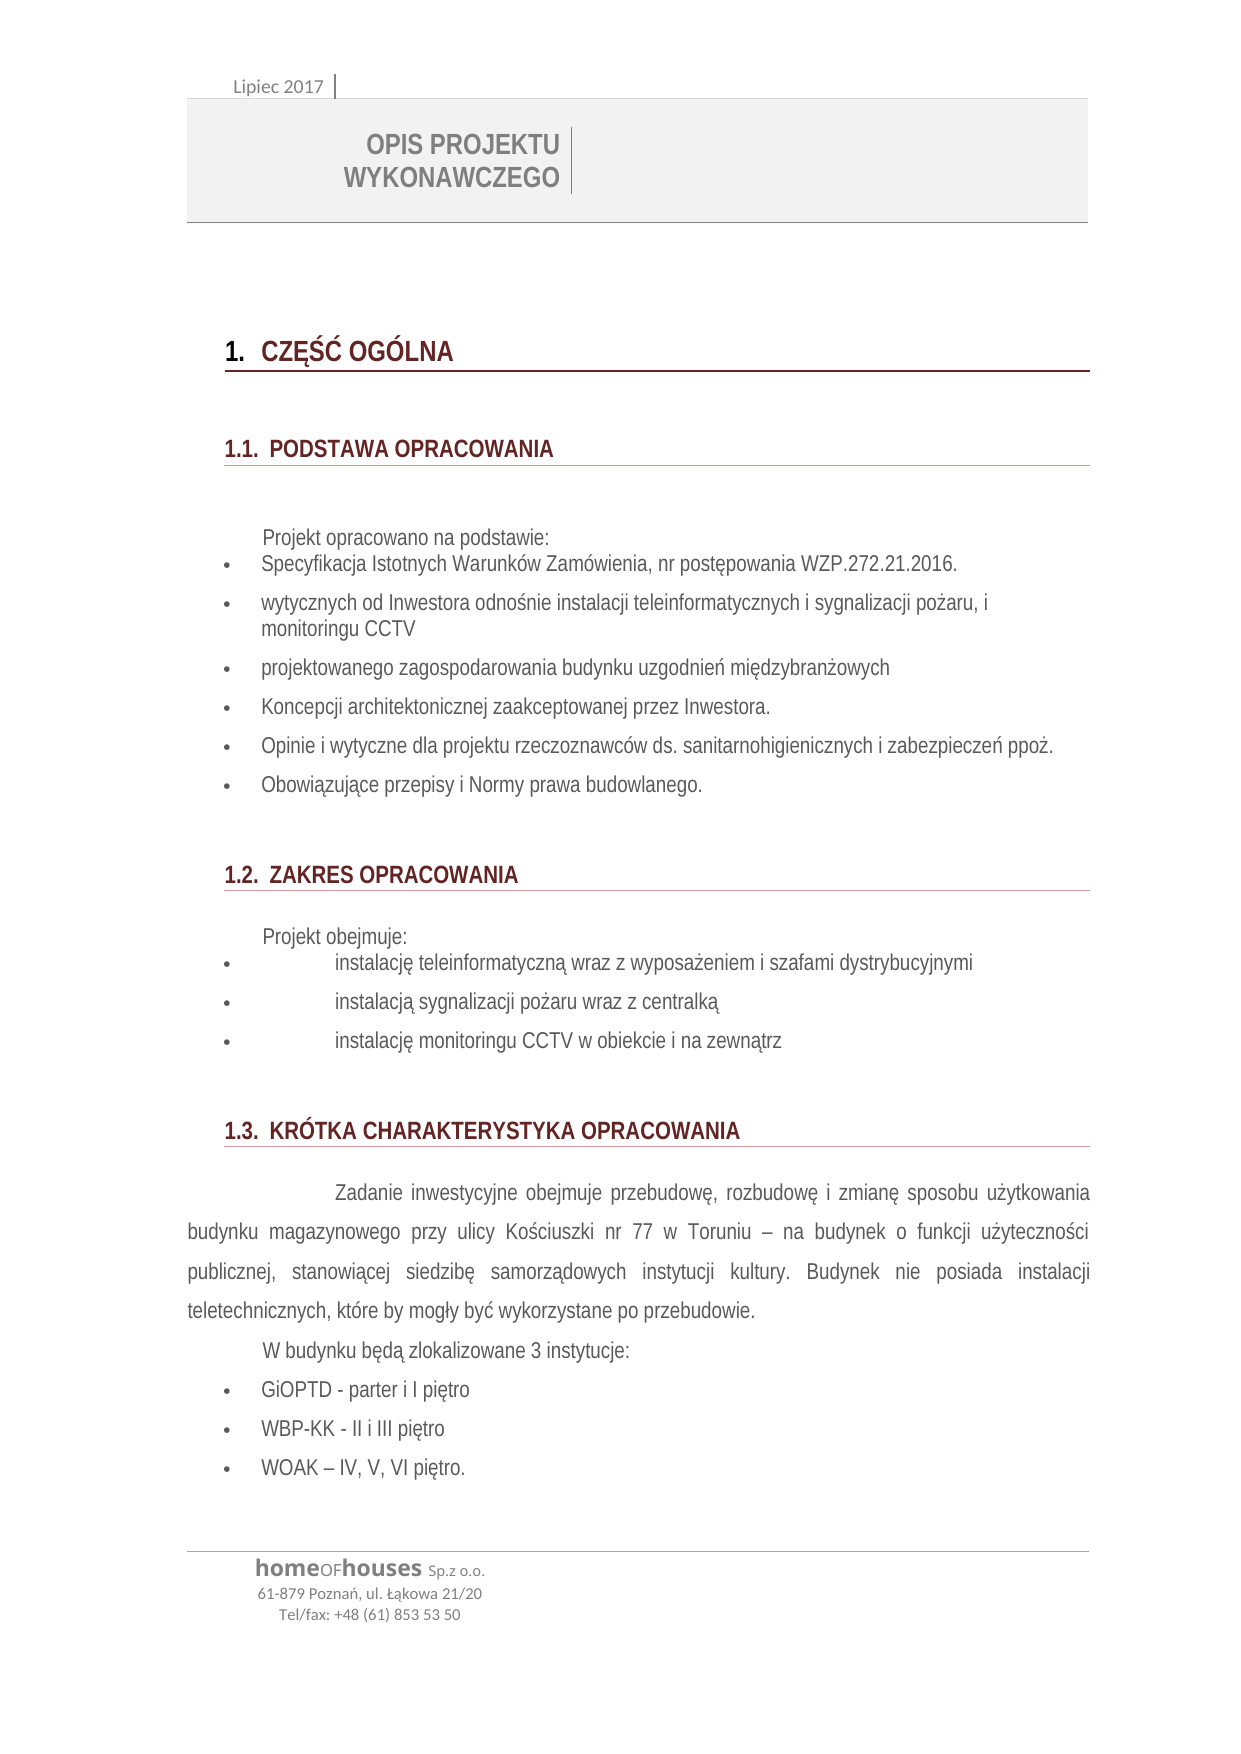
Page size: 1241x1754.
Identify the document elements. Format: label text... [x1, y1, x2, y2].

text Obowiązujące przepisy i Normy prawa budowlanego. [224, 771, 1090, 797]
text Projekt opracowano na podstawie: [187, 524, 1090, 550]
text WBP-KK - II i III piętro [224, 1415, 1090, 1441]
text instalację monitoringu CCTV w obiekcie i na zewnątrz [224, 1027, 1090, 1053]
subtitle ZAKRES OPRACOWANIA [224, 860, 1090, 890]
subtitle KRÓTKA CHARAKTERYSTYKA OPRACOWANIA [224, 1116, 1090, 1146]
text projektowanego zagospodarowania budynku uzgodnień międzybranżowych [224, 654, 1090, 681]
text Zadanie inwestycyjne obejmuje przebudowę, rozbudowę i zmianę sposobu użytkowania budynku magazynowego przy ulicy Kościuszki nr 77 w Toruniu – na budynek o funkcji użyteczności publicznej, stanowiącej siedzibę samorządowych instytucji kultury. Budynek nie posiada instalacji teletechnicznych, które by mogły być wykorzystane po przebudowie. [187, 1179, 1090, 1323]
text W budynku będą zlokalizowane 3 instytucje: [187, 1337, 1090, 1363]
text Projekt obejmuje: [187, 923, 1090, 949]
text Specyfikacja Istotnych Warunków Zamówienia, nr postępowania WZP.272.21.2016. [224, 550, 1090, 577]
text instalacją sygnalizacji pożaru wraz z centralką [224, 988, 1090, 1014]
text wytycznych od Inwestora odnośnie instalacji teleinformatycznych i sygnalizacji pożaru, i monitoringu CCTV [224, 589, 1090, 642]
text Opinie i wytyczne dla projektu rzeczoznawców ds. sanitarnohigienicznych i zabezpieczeń ppoż. [224, 732, 1090, 758]
subtitle CZĘŚĆ OGÓLNA [225, 334, 1090, 370]
text WOAK – IV, V, VI piętro. [224, 1454, 1090, 1480]
subtitle PODSTAWA OPRACOWANIA [224, 434, 1090, 465]
text GiOPTD - parter i I piętro [224, 1376, 1090, 1402]
text instalację teleinformatyczną wraz z wyposażeniem i szafami dystrybucyjnymi [224, 949, 1090, 975]
text Koncepcji architektonicznej zaakceptowanej przez Inwestora. [224, 693, 1090, 719]
